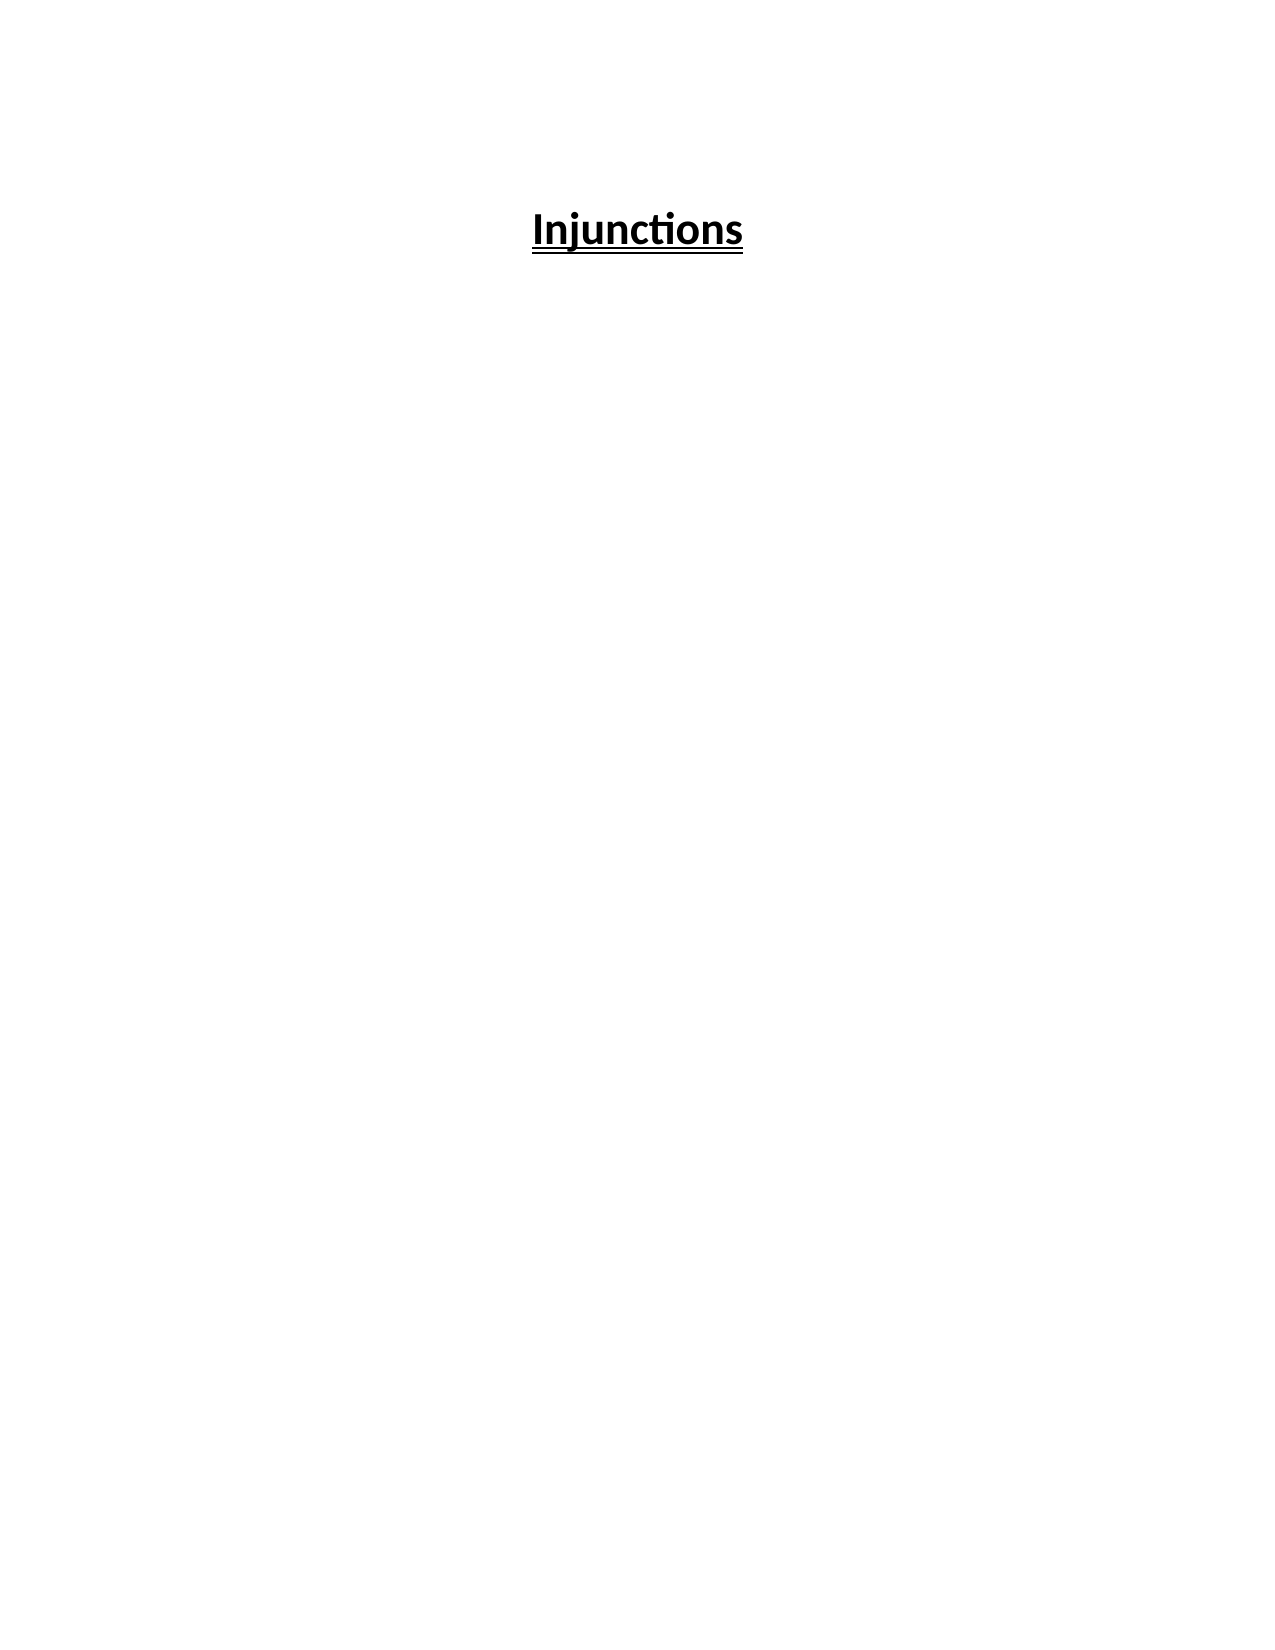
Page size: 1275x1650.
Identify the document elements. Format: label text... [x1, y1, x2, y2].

subtitle Injunctions [150, 200, 1125, 256]
